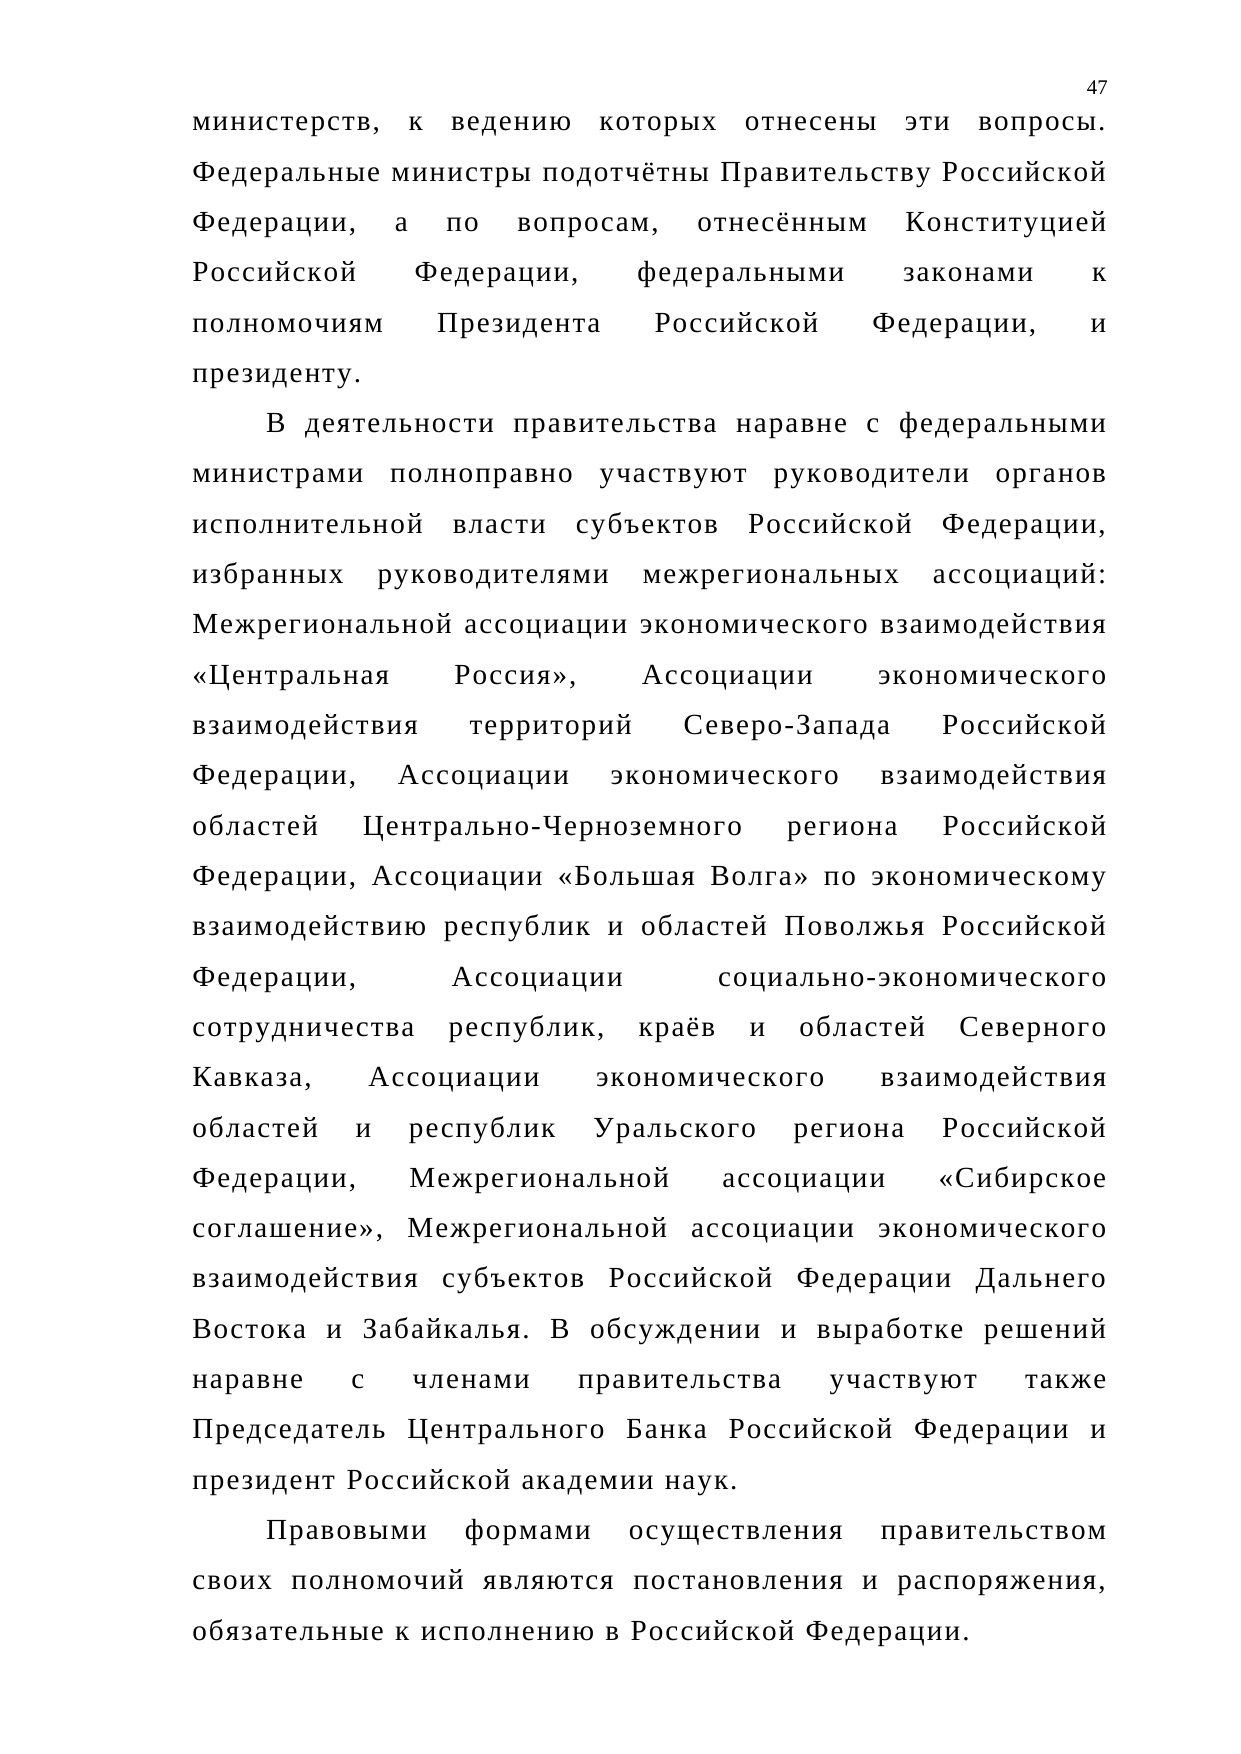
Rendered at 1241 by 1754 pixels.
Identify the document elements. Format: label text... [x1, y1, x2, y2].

text Правовыми формами осуществления правительством своих полномочий являются постановления и распоряжения, обязательные к исполнению в Российской Федерации. [192, 1512, 1107, 1646]
text В деятельности правительства наравне с федеральными министрами полноправно участвуют руководители органов исполнительной власти субъектов Российской Федерации, избранных руководителями межрегиональных ассоциаций: Межрегиональной ассоциации экономического взаимодействия «Центральная Россия», Ассоциации экономического взаимодействия территорий Северо-Запада Российской Федерации, Ассоциации экономического взаимодействия областей Центрально-Черноземного региона Российской Федерации, Ассоциации «Большая Волга» по экономическому взаимодействию республик и областей Поволжья Российской Федерации, Ассоциации социально-экономического сотрудничества республик, краёв и областей Северного Кавказа, Ассоциации экономического взаимодействия областей и республик Уральского региона Российской Федерации, Межрегиональной ассоциации «Сибирское соглашение», Межрегиональной ассоциации экономического взаимодействия субъектов Российской Федерации Дальнего Востока и Забайкалья. В обсуждении и выработке решений наравне с членами правительства участвуют также Председатель Центрального Банка Российской Федерации и президент Российской академии наук. [192, 405, 1107, 1495]
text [192, 103, 1107, 388]
